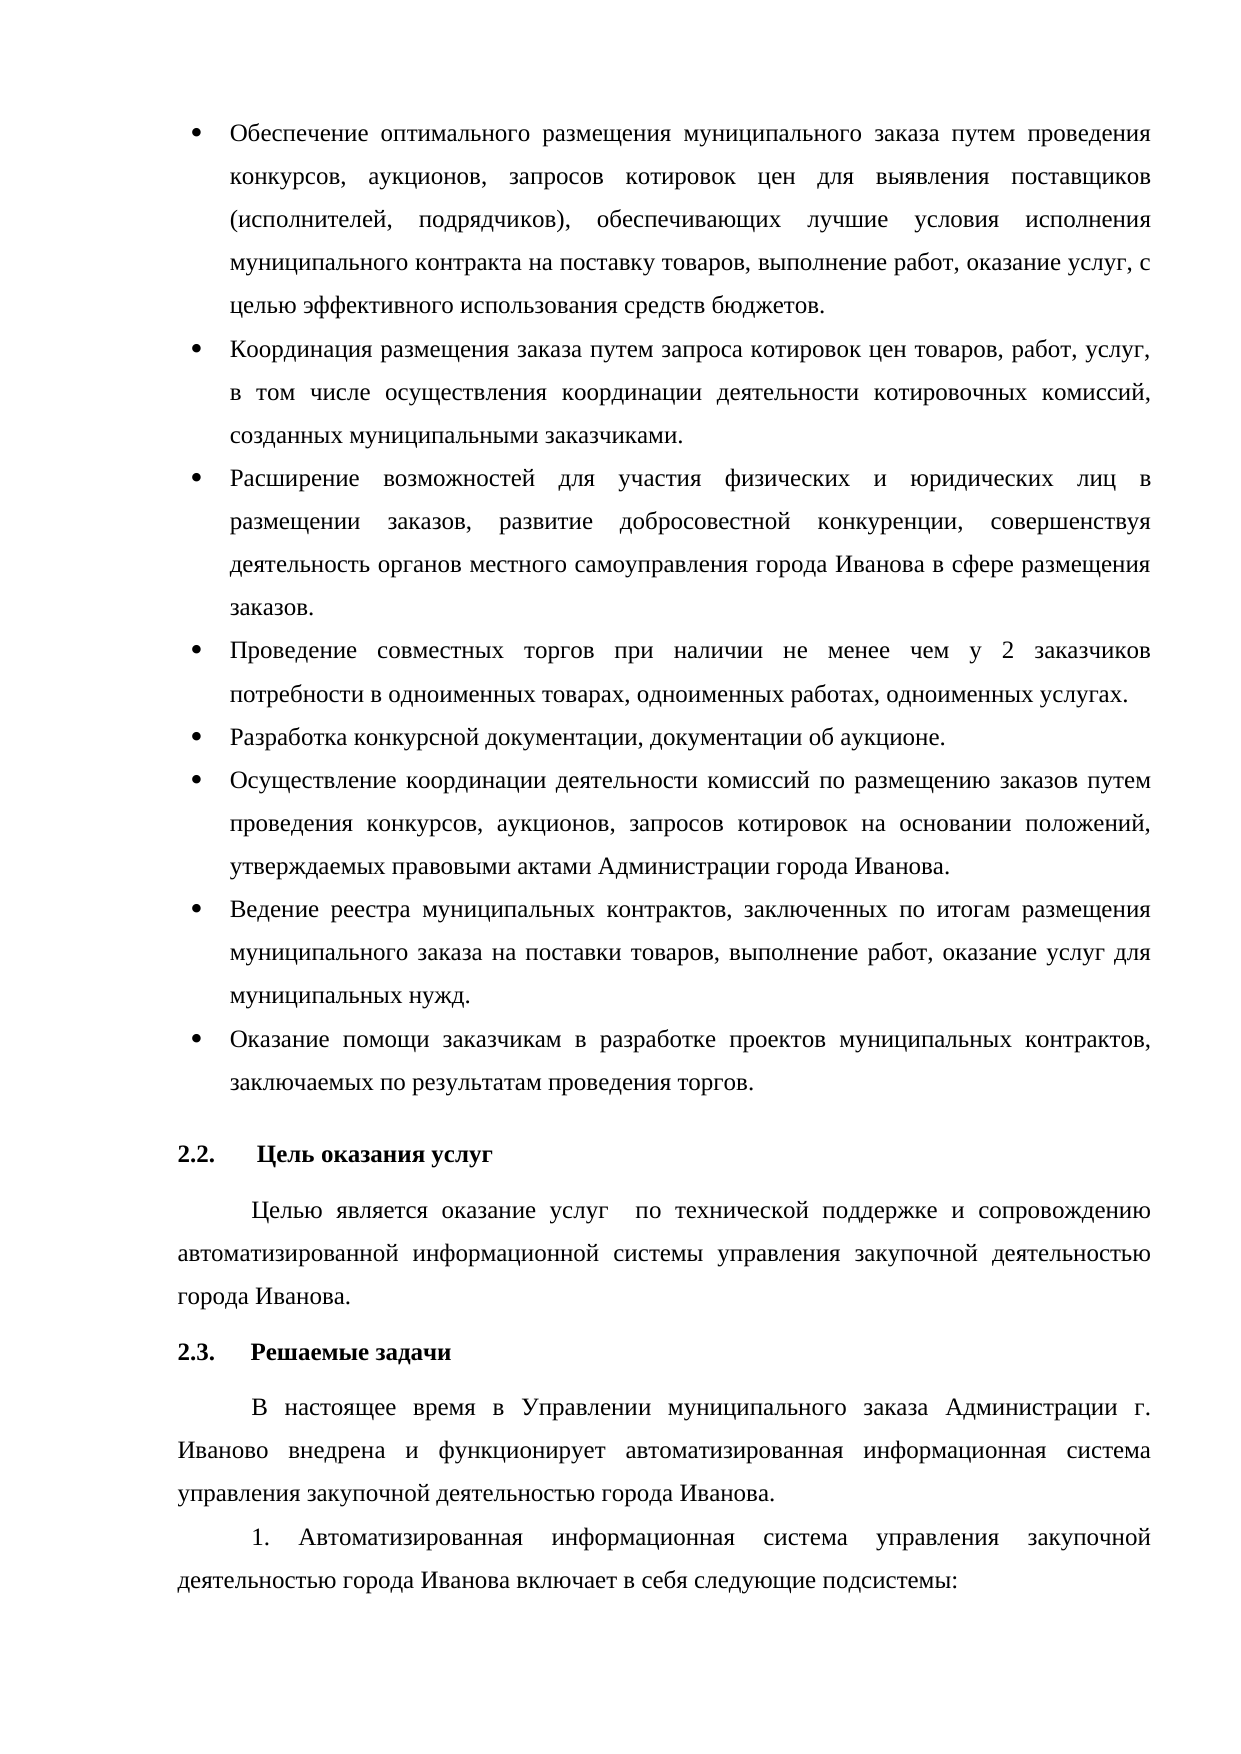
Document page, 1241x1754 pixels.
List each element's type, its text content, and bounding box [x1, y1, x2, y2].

list Цель оказания услуг [177, 1139, 1152, 1168]
text Целью является оказание услуг по технической поддержке и сопровождению автоматизированной информационной системы управления закупочной деятельностью города Иванова. [177, 1195, 1152, 1310]
list Оказание помощи заказчикам в разработке проектов муниципальных контрактов, заключаемых по результатам проведения торгов. [192, 1024, 1152, 1096]
list Ведение реестра муниципальных контрактов, заключенных по итогам размещения муниципального заказа на поставки товаров, выполнение работ, оказание услуг для муниципальных нужд. [192, 894, 1152, 1009]
list Расширение возможностей для участия физических и юридических лиц в размещении заказов, развитие добросовестной конкуренции, совершенствуя деятельность органов местного самоуправления города Иванова в сфере размещения заказов. [192, 463, 1152, 621]
list Осуществление координации деятельности комиссий по размещению заказов путем проведения конкурсов, аукционов, запросов котировок на основании положений, утверждаемых правовыми актами Администрации города Иванова. [192, 765, 1152, 880]
text 1. Автоматизированная информационная система управления закупочной деятельностью города Иванова включает в себя следующие подсистемы: [177, 1522, 1152, 1593]
text В настоящее время в Управлении муниципального заказа Администрации г. Иваново внедрена и функционирует автоматизированная информационная система управления закупочной деятельностью города Иванова. [177, 1392, 1152, 1507]
list Проведение совместных торгов при наличии не менее чем у 2 заказчиков потребности в одноименных товарах, одноименных работах, одноименных услугах. [192, 636, 1152, 707]
list Разработка конкурсной документации, документации об аукционе. [192, 722, 1152, 751]
list Координация размещения заказа путем запроса котировок цен товаров, работ, услуг, в том числе осуществления координации деятельности котировочных комиссий, созданных муниципальными заказчиками. [192, 334, 1152, 449]
list Решаемые задачи [177, 1337, 1152, 1365]
list Обеспечение оптимального размещения муниципального заказа путем проведения конкурсов, аукционов, запросов котировок цен для выявления поставщиков (исполнителей, подрядчиков), обеспечивающих лучшие условия исполнения муниципального контракта на поставку товаров, выполнение работ, оказание услуг, с целью эффективного использования средств бюджетов. [192, 118, 1152, 319]
